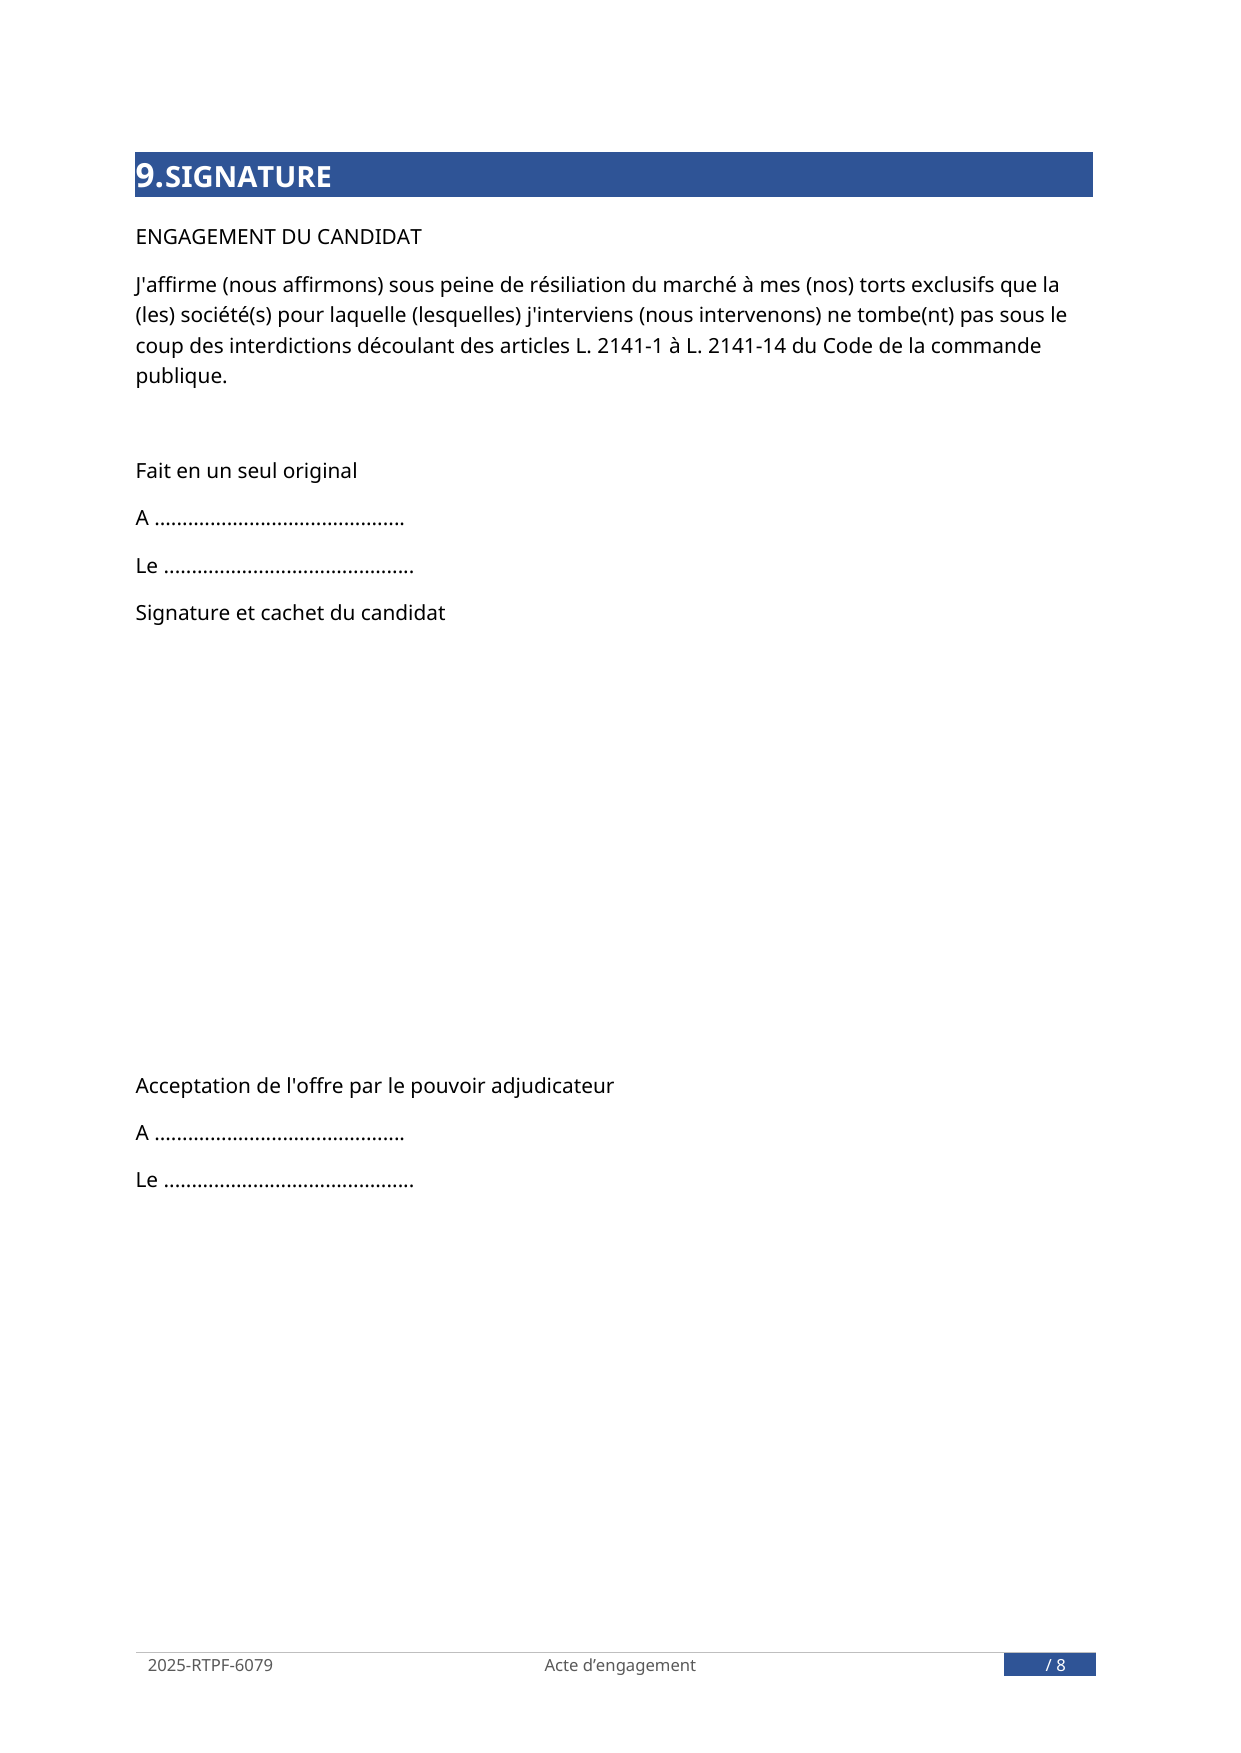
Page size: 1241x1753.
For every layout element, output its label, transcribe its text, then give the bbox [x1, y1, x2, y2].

text Le ............................................. [135, 1166, 1105, 1194]
text J'affirme (nous affirmons) sous peine de résiliation du marché à mes (nos) torts exclusifs que la (les) société(s) pour laquelle (lesquelles) j'interviens (nous intervenons) ne tombe(nt) pas sous le coup des interdictions découlant des articles L. 2141-1 à L. 2141-14 du Code de la commande publique. [135, 270, 1105, 390]
text A ............................................. [135, 1118, 1105, 1147]
text Le ............................................. [135, 551, 1105, 579]
text A ............................................. [135, 503, 1105, 532]
text ENGAGEMENT DU CANDIDAT [135, 222, 1105, 251]
text Acceptation de l'offre par [135, 1071, 1105, 1099]
text Fait en un seul original [135, 456, 1105, 485]
text Signature et cachet du candidat [135, 598, 1105, 627]
subtitle SIGNATURE [135, 152, 1093, 197]
